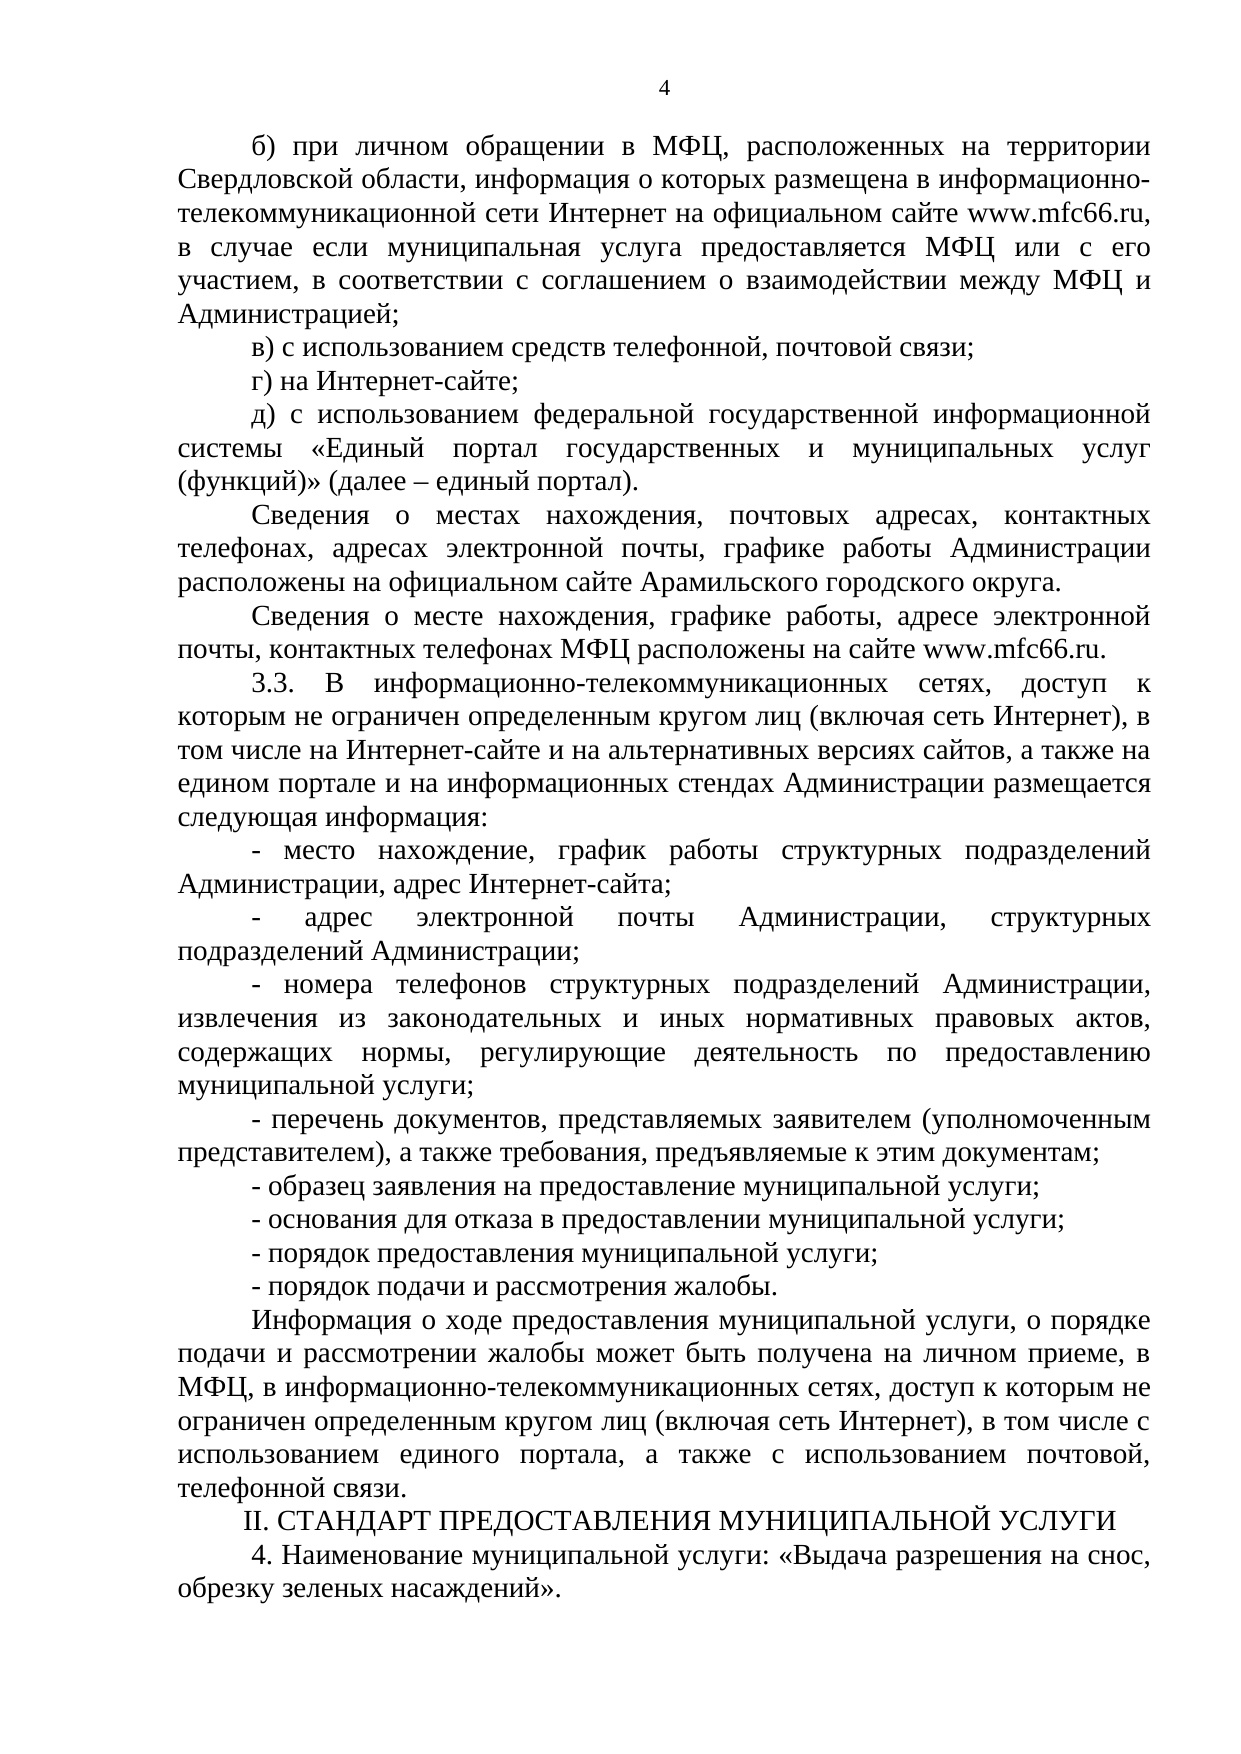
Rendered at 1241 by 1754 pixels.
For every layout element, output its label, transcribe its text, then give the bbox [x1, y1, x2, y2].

text д) с использованием федеральной государственной информационной системы «Единый портал государственных и муниципальных услуг (функций)» (далее – единый портал). [177, 396, 1152, 497]
text Сведения о месте нахождения, графике работы, адресе электронной почты, контактных телефонах МФЦ расположены на сайте www.mfc66.ru. [177, 598, 1152, 665]
text II. СТАНДАРТ ПРЕДОСТАВЛЕНИЯ МУНИЦИПАЛЬНОЙ УСЛУГИ [177, 1503, 1152, 1537]
text Сведения о местах нахождения, почтовых адресах, контактных телефонах, адресах электронной почты, графике работы Администрации расположены на официальном сайте Арамильского городского округа. [177, 497, 1152, 598]
text в) с использованием средств телефонной, почтовой связи; [177, 329, 1152, 363]
text б) при личном обращении в МФЦ, расположенных на территории Свердловской области, информация о которых размещена в информационно-телекоммуникационной сети Интернет на официальном сайте www.mfc66.ru, в случае если муниципальная услуга предоставляется МФЦ или с его участием, в соответствии с соглашением о взаимодействии между МФЦ и Администрацией; [177, 128, 1152, 329]
text - порядок предоставления муниципальной услуги; [177, 1235, 1152, 1268]
text - номера телефонов структурных подразделений Администрации, извлечения из законодательных и иных нормативных правовых актов, содержащих нормы, регулирующие деятельность по предоставлению муниципальной услуги; [177, 967, 1152, 1101]
text - адрес электронной почты Администрации, структурных подразделений Администрации; [177, 899, 1152, 967]
text - порядок подачи и рассмотрения жалобы. [177, 1268, 1152, 1302]
text - образец заявления на предоставление муниципальной услуги; [177, 1168, 1152, 1201]
text Информация о ходе предоставления муниципальной услуги, о порядке подачи и рассмотрении жалобы может быть получена на личном приеме, в МФЦ, в информационно-телекоммуникационных сетях, доступ к которым не ограничен определенным кругом лиц (включая сеть Интернет), в том числе с использованием единого портала, а также с использованием почтовой, телефонной связи. [177, 1302, 1152, 1503]
text 4. Наименование муниципальной услуги: «Выдача разрешения на снос, обрезку зеленых насаждений». [177, 1537, 1152, 1604]
text - основания для отказа в предоставлении муниципальной услуги; [177, 1201, 1152, 1235]
text - место нахождение, график работы структурных подразделений Администрации, адрес Интернет-сайта; [177, 832, 1152, 899]
text - перечень документов, представляемых заявителем (уполномоченным представителем), а также требования, предъявляемые к этим документам; [177, 1101, 1152, 1168]
text 3.3. В информационно-телекоммуникационных сетях, доступ к которым не ограничен определенным кругом лиц (включая сеть Интернет), в том числе на Интернет-сайте и на альтернативных версиях сайтов, а также на едином портале и на информационных стендах Администрации размещается следующая информация: [177, 665, 1152, 832]
text г) на Интернет-сайте; [177, 363, 1152, 396]
